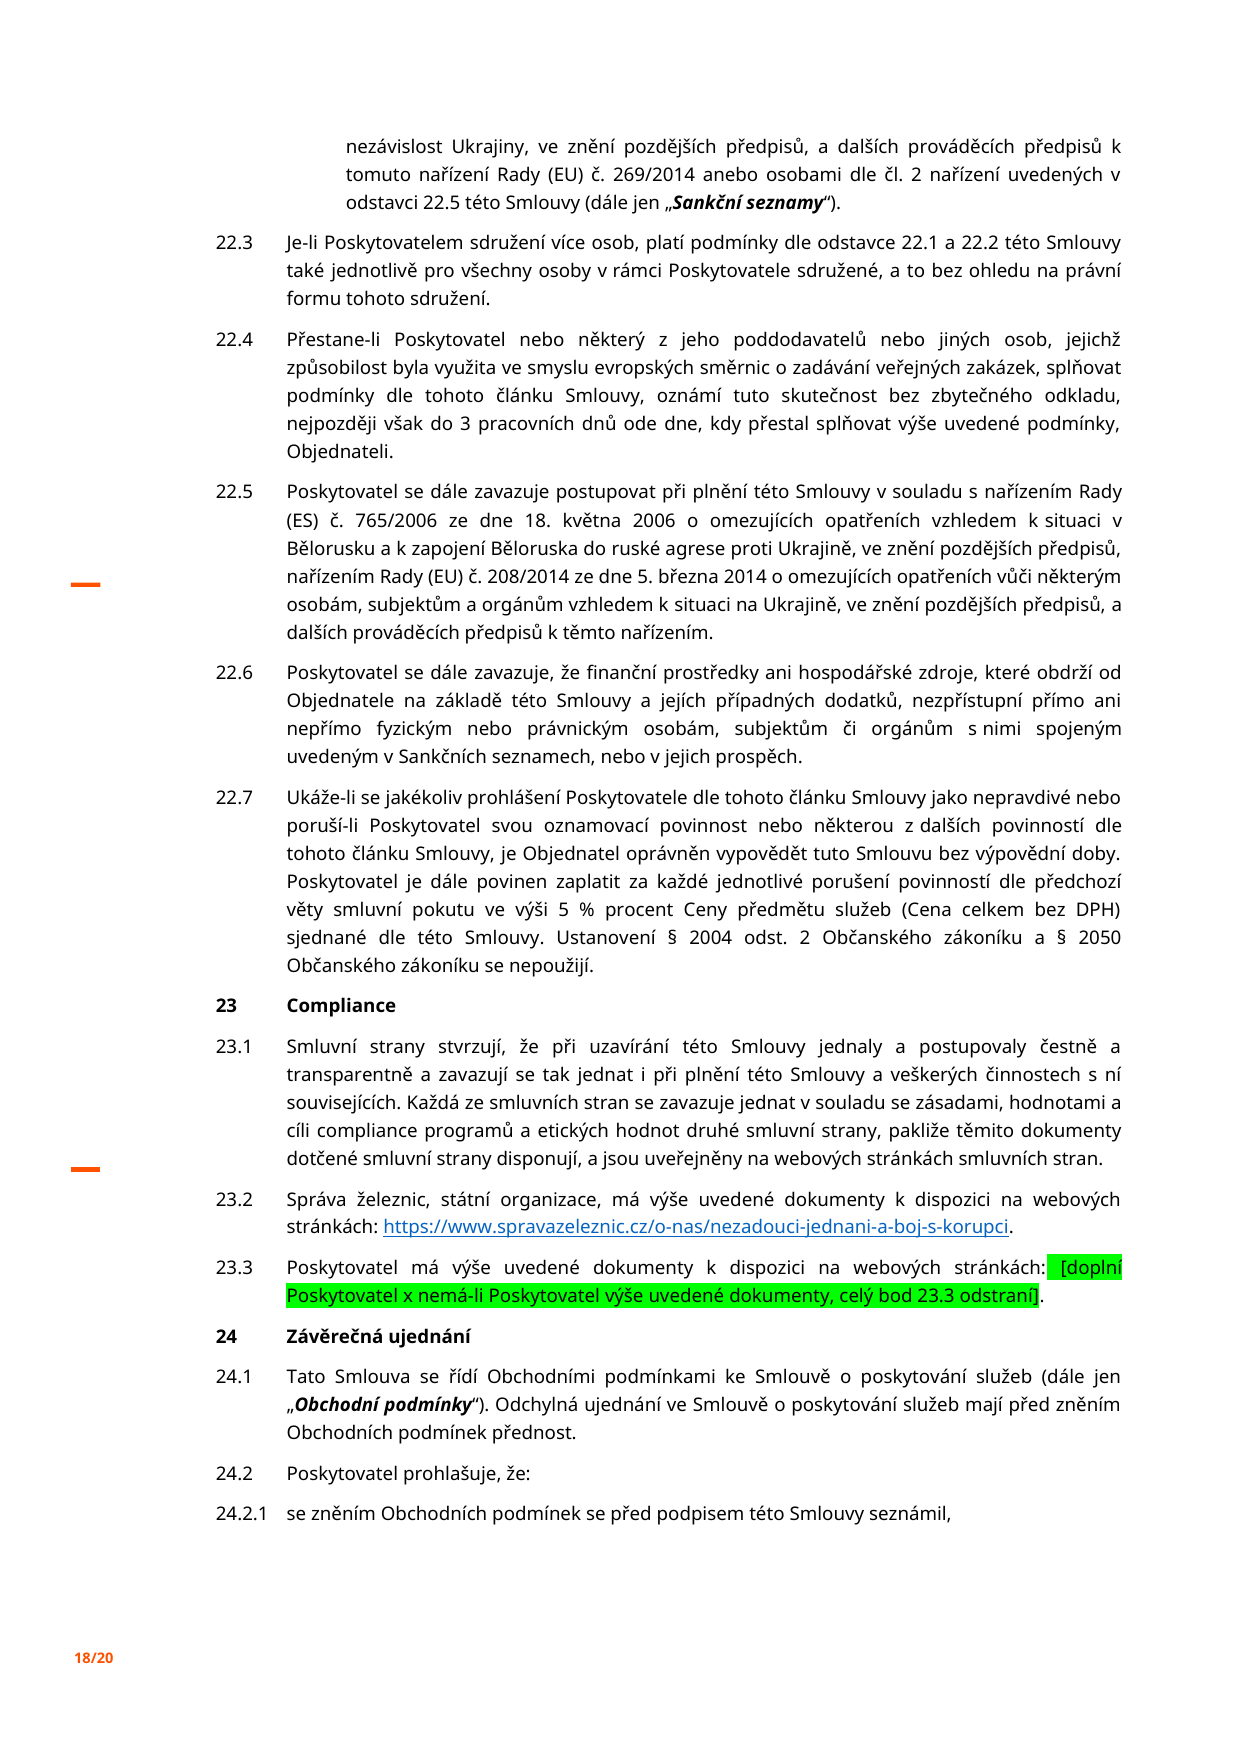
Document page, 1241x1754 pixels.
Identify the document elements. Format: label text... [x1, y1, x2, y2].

subtitle Ukáže-li se jakékoliv prohlášení Poskytovatele dle tohoto článku Smlouvy jako nepravdivé nebo poruší-li Poskytovatel svou oznamovací povinnost nebo některou z dalších povinností dle tohoto článku Smlouvy, je Objednatel oprávněn vypovědět tuto Smlouvu bez výpovědní doby. Poskytovatel je dále povinen zaplatit za každé jednotlivé porušení povinností dle předchozí věty smluvní pokutu ve výši 5 % procent Ceny předmětu služeb (Cena celkem bez DPH) sjednané dle této Smlouvy. Ustanovení § 2004 odst. 2 Občanského zákoníku a § 2050 Občanského zákoníku se nepoužijí. [216, 784, 1122, 978]
subtitle Závěrečná ujednání [216, 1323, 1122, 1348]
subtitle Poskytovatel prohlašuje, že: [216, 1460, 1122, 1486]
subtitle Je-li Poskytovatelem sdružení více osob, platí podmínky dle odstavce 22.1 a 22.2 této Smlouvy také jednotlivě pro všechny osoby v rámci Poskytovatele sdružené, a to bez ohledu na právní formu tohoto sdružení. [216, 230, 1122, 311]
subtitle Poskytovatel se dále zavazuje, že finanční prostředky ani hospodářské zdroje, které obdrží od Objednatele na základě této Smlouvy a jejích případných dodatků, nezpřístupní přímo ani nepřímo fyzickým nebo právnickým osobám, subjektům či orgánům s nimi spojeným uvedeným v Sankčních seznamech, nebo v jejich prospěch. [216, 659, 1122, 769]
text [286, 133, 1122, 215]
subtitle se zněním Obchodních podmínek se před podpisem této Smlouvy seznámil, [216, 1501, 1122, 1526]
subtitle Smluvní strany stvrzují, že při uzavírání této Smlouvy jednaly a postupovaly čestně a transparentně a zavazují se tak jednat i při plnění této Smlouvy a veškerých činnostech s ní souvisejících. Každá ze smluvních stran se zavazuje jednat v souladu se zásadami, hodnotami a cíli compliance programů a etických hodnot druhé smluvní strany, pakliže těmito dokumenty dotčené smluvní strany disponují, a jsou uveřejněny na webových stránkách smluvních stran. [216, 1033, 1122, 1171]
subtitle Přestane-li Poskytovatel nebo některý z jeho poddodavatelů nebo jiných osob, jejichž způsobilost byla využita ve smyslu evropských směrnic o zadávání veřejných zakázek, splňovat podmínky dle tohoto článku Smlouvy, oznámí tuto skutečnost bez zbytečného odkladu, nejpozději však do 3 pracovních dnů ode dne, kdy přestal splňovat výše uvedené podmínky, Objednateli. [216, 326, 1122, 464]
subtitle Tato Smlouva se řídí Obchodními podmínkami ke Smlouvě o poskytování služeb (dále jen „Obchodní podmínky“). Odchylná ujednání ve Smlouvě o poskytování služeb mají před zněním Obchodních podmínek přednost. [216, 1363, 1122, 1445]
subtitle Poskytovatel se dále zavazuje postupovat při plnění této Smlouvy v souladu s nařízením Rady (ES) č. 765/2006 ze dne 18. května 2006 o omezujících opatřeních vzhledem k situaci v Bělorusku a k zapojení Běloruska do ruské agrese proti Ukrajině, ve znění pozdějších předpisů, nařízením Rady (EU) č. 208/2014 ze dne 5. března 2014 o omezujících opatřeních vůči některým osobám, subjektům a orgánům vzhledem k situaci na Ukrajině, ve znění pozdějších předpisů, a dalších prováděcích předpisů k těmto nařízením. [216, 479, 1122, 644]
subtitle Správa železnic, státní organizace, má výše uvedené dokumenty k dispozici na webových stránkách: https://www.spravazeleznic.cz/o-nas/nezadouci-jednani-a-boj-s-korupci. [216, 1186, 1122, 1239]
subtitle Compliance [216, 993, 1122, 1018]
subtitle Poskytovatel má výše uvedené dokumenty k dispozici na webových stránkách: [doplní Poskytovatel x nemá-li Poskytovatel výše uvedené dokumenty, celý bod 23.3 odstraní]. [216, 1254, 1122, 1308]
